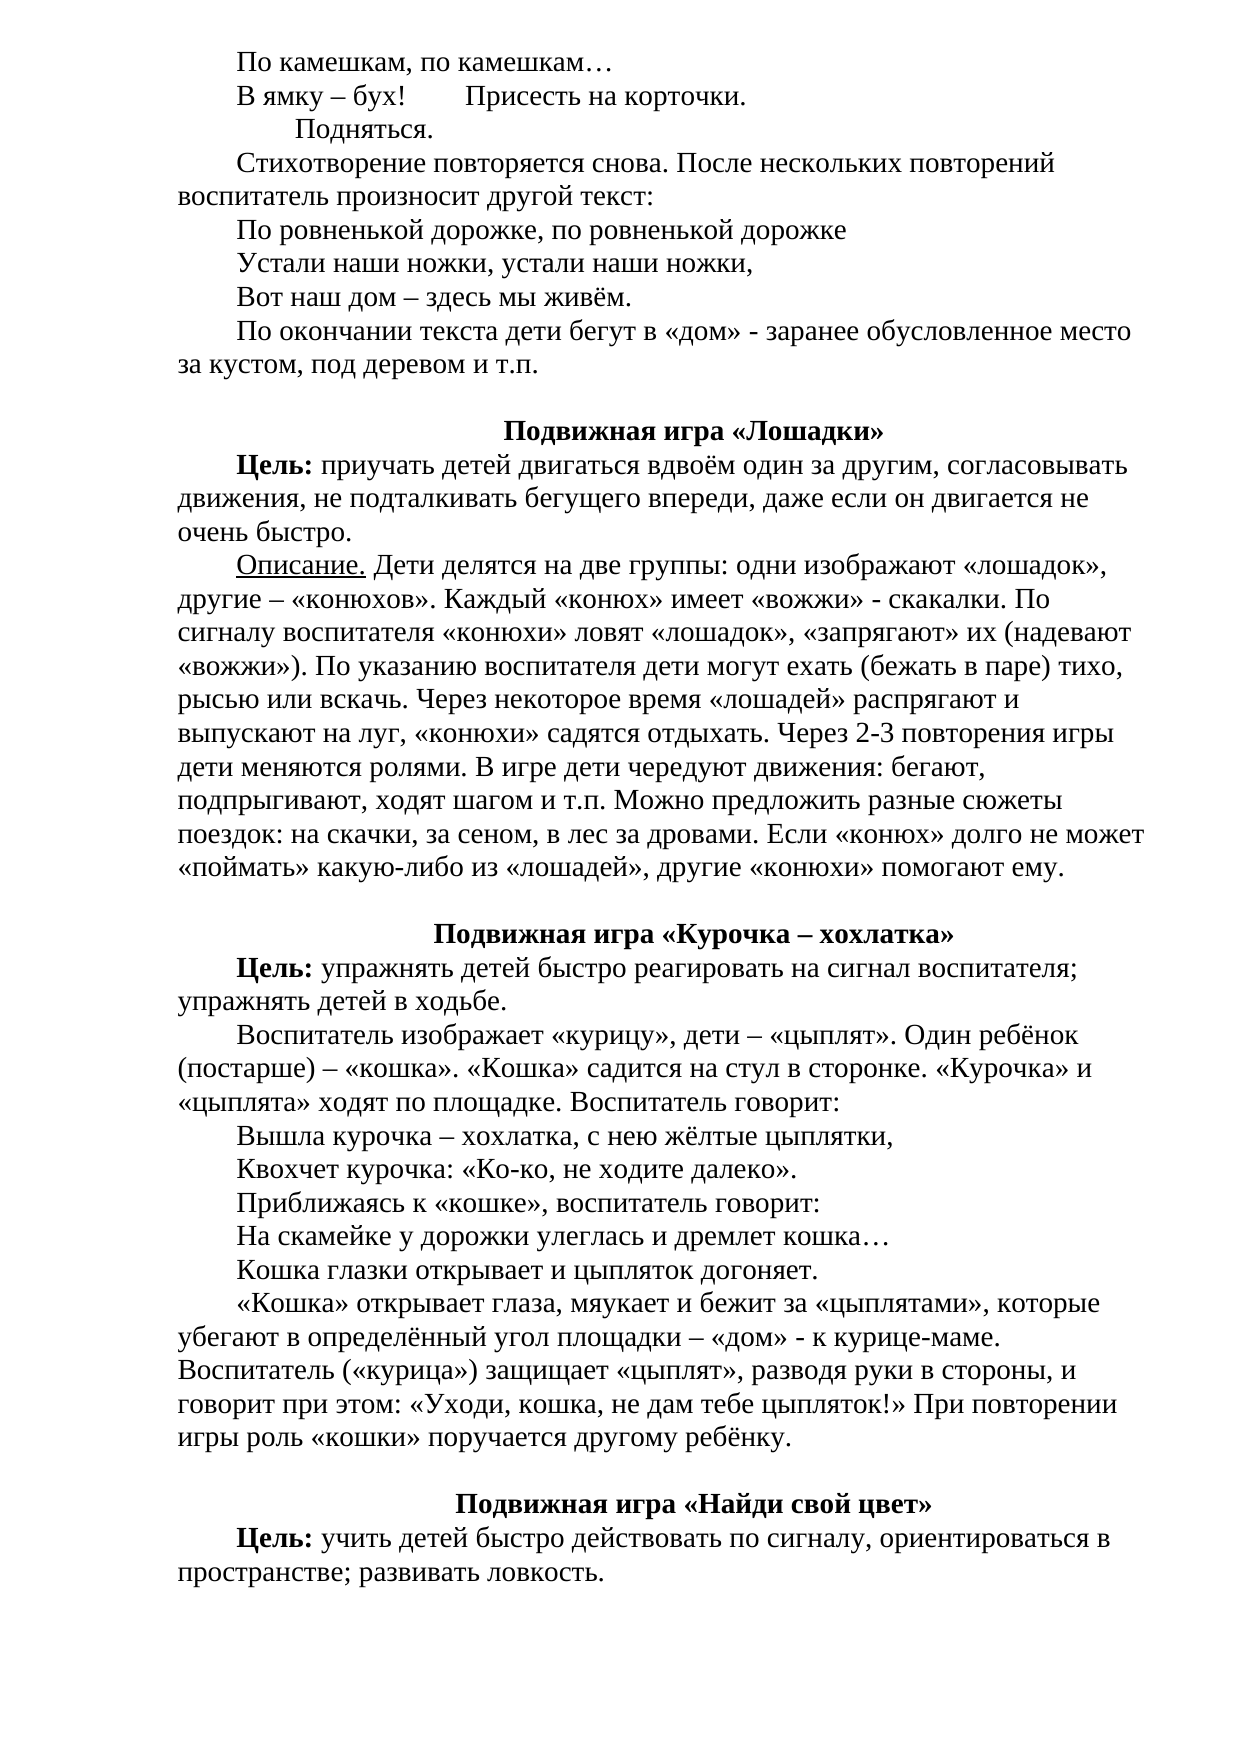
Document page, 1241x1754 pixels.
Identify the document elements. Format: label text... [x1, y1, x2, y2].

text Подвижная игра «Лошадки» [177, 413, 1152, 447]
text Квохчет курочка: «Ко-ко, не ходите далеко». [177, 1151, 1152, 1185]
text «Кошка» открывает глаза, мяукает и бежит за «цыплятами», которые убегают в определённый угол площадки – «дом» - к курице-маме. Воспитатель («курица») защищает «цыплят», разводя руки в стороны, и говорит при этом: «Уходи, кошка, не дам тебе цыпляток!» При повторении игры роль «кошки» поручается другому ребёнку. [177, 1285, 1152, 1453]
text Вот наш дом – здесь мы живём. [177, 279, 1152, 313]
text В ямку – бух! Присесть на корточки. [177, 78, 1152, 111]
text Приближаясь к «кошке», воспитатель говорит: [177, 1185, 1152, 1218]
text Устали наши ножки, устали наши ножки, [177, 246, 1152, 279]
text Воспитатель изображает «курицу», дети – «цыплят». Один ребёнок (постарше) – «кошка». «Кошка» садится на стул в сторонке. «Курочка» и «цыплята» ходят по площадке. Воспитатель говорит: [177, 1017, 1152, 1118]
text Вышла курочка – хохлатка, с нею жёлтые цыплятки, [177, 1118, 1152, 1151]
text Цель: приучать детей двигаться вдвоём один за другим, согласовывать движения, не подталкивать бегущего впереди, даже если он двигается не очень быстро. [177, 447, 1152, 547]
text Подвижная игра «Курочка – хохлатка» [177, 916, 1152, 950]
text По камешкам, по камешкам… [177, 44, 1152, 78]
text Кошка глазки открывает и цыпляток догоняет. [177, 1252, 1152, 1285]
text Цель: упражнять детей быстро реагировать на сигнал воспитателя; упражнять детей в ходьбе. [177, 950, 1152, 1017]
text По окончании текста дети бегут в «дом» - заранее обусловленное место за кустом, под деревом и т.п. [177, 313, 1152, 380]
text Стихотворение повторяется снова. После нескольких повторений воспитатель произносит другой текст: [177, 145, 1152, 212]
text Описание. Дети делятся на две группы: одни изображают «лошадок», другие – «конюхов». Каждый «конюх» имеет «вожжи» - скакалки. По сигналу воспитателя «конюхи» ловят «лошадок», «запрягают» их (надевают «вожжи»). По указанию воспитателя дети могут ехать (бежать в паре) тихо, рысью или вскачь. Через некоторое время «лошадей» распрягают и выпускают на луг, «конюхи» садятся отдыхать. Через 2-3 повторения игры дети меняются ролями. В игре дети чередуют движения: бегают, подпрыгивают, ходят шагом и т.п. Можно предложить разные сюжеты поездок: на скачки, за сеном, в лес за дровами. Если «конюх» долго не может «поймать» какую-либо из «лошадей», другие «конюхи» помогают ему. [177, 547, 1152, 883]
text На скамейке у дорожки улеглась и дремлет кошка… [177, 1218, 1152, 1252]
text Цель: учить детей быстро действовать по сигналу, ориентироваться в пространстве; развивать ловкость. [177, 1520, 1152, 1587]
text Подняться. [177, 111, 1152, 145]
text Подвижная игра «Найди свой цвет» [177, 1487, 1152, 1520]
text По ровненькой дорожке, по ровненькой дорожке [177, 212, 1152, 246]
